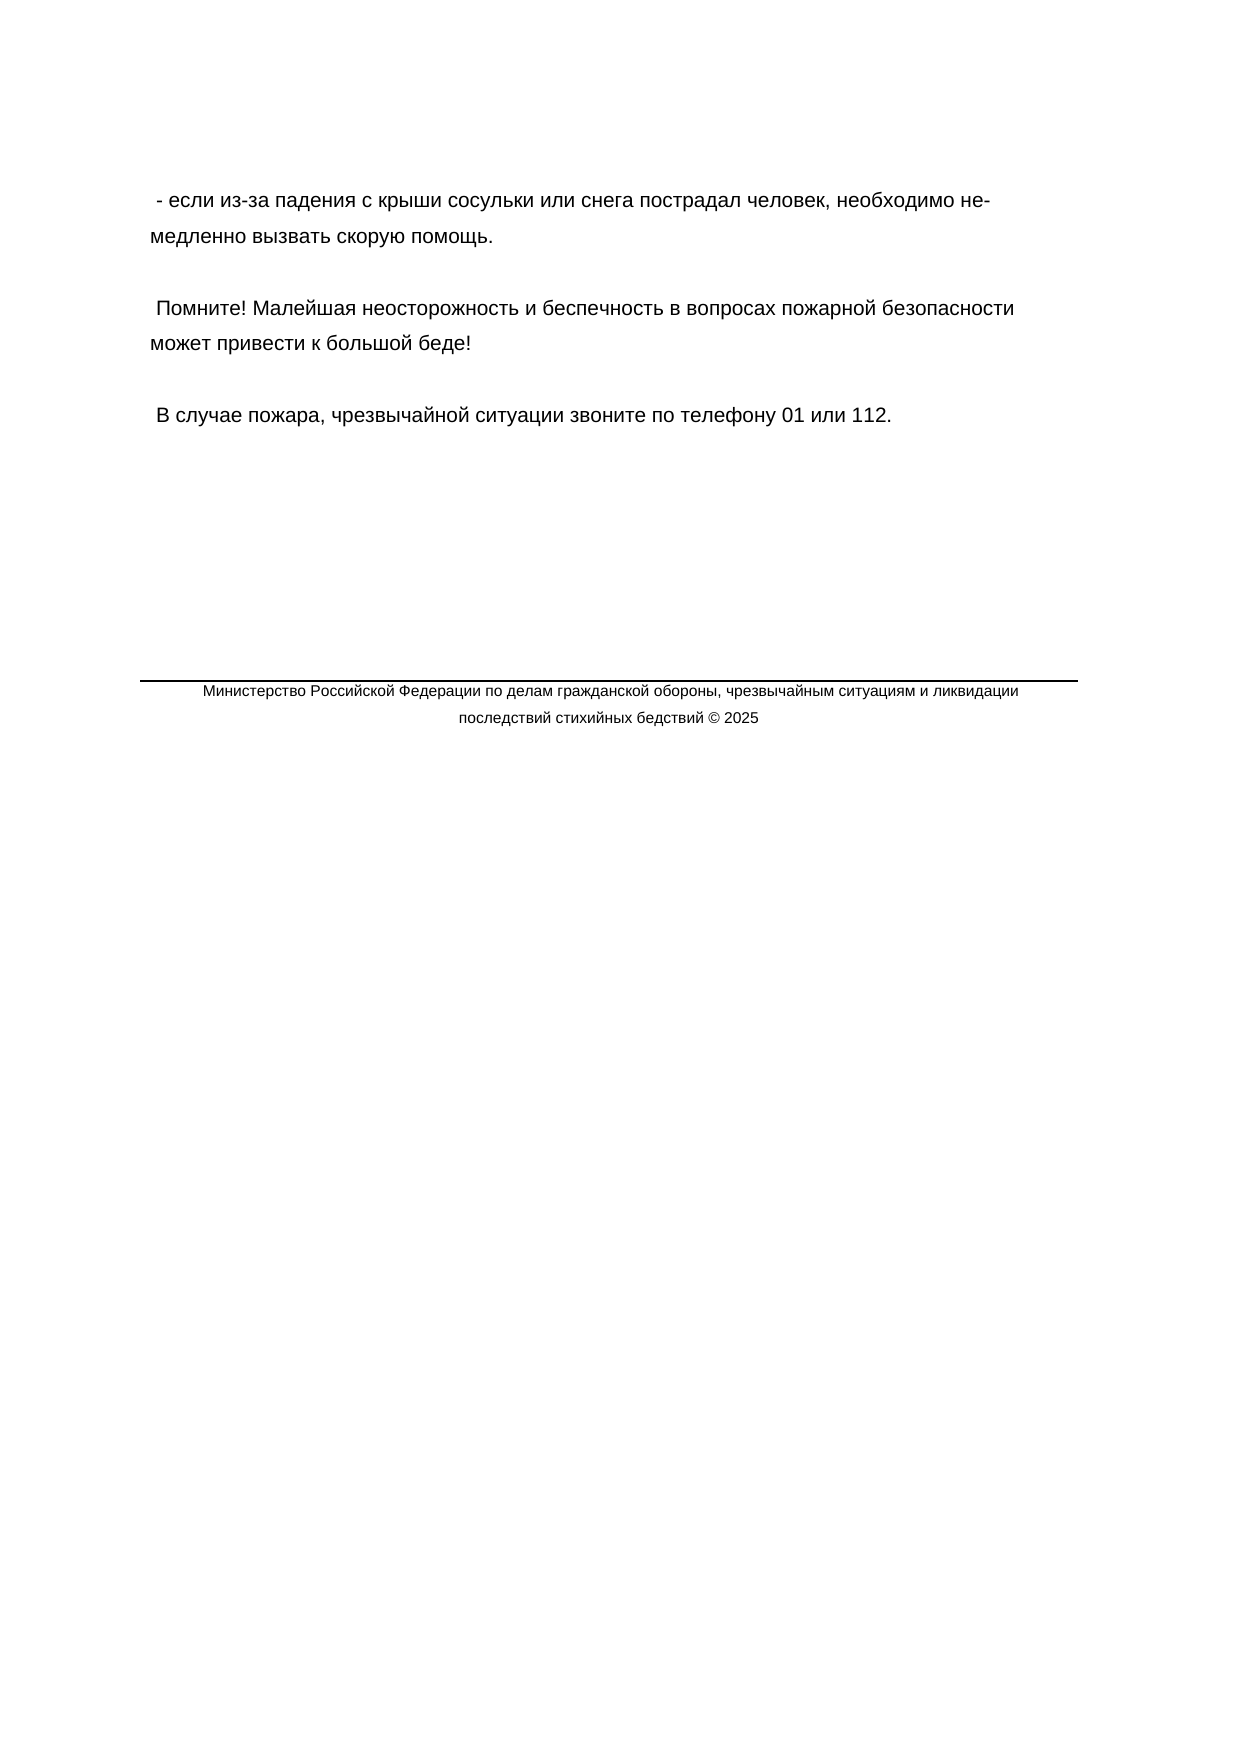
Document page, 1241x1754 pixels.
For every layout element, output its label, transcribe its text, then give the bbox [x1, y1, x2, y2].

table_cell Министерство Российской Федерации по делам гражданской обороны, чрезвычайным ситуациям и ликвидации последствий стихийных бедствий © 2025 [140, 682, 1078, 763]
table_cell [140, 150, 1078, 680]
